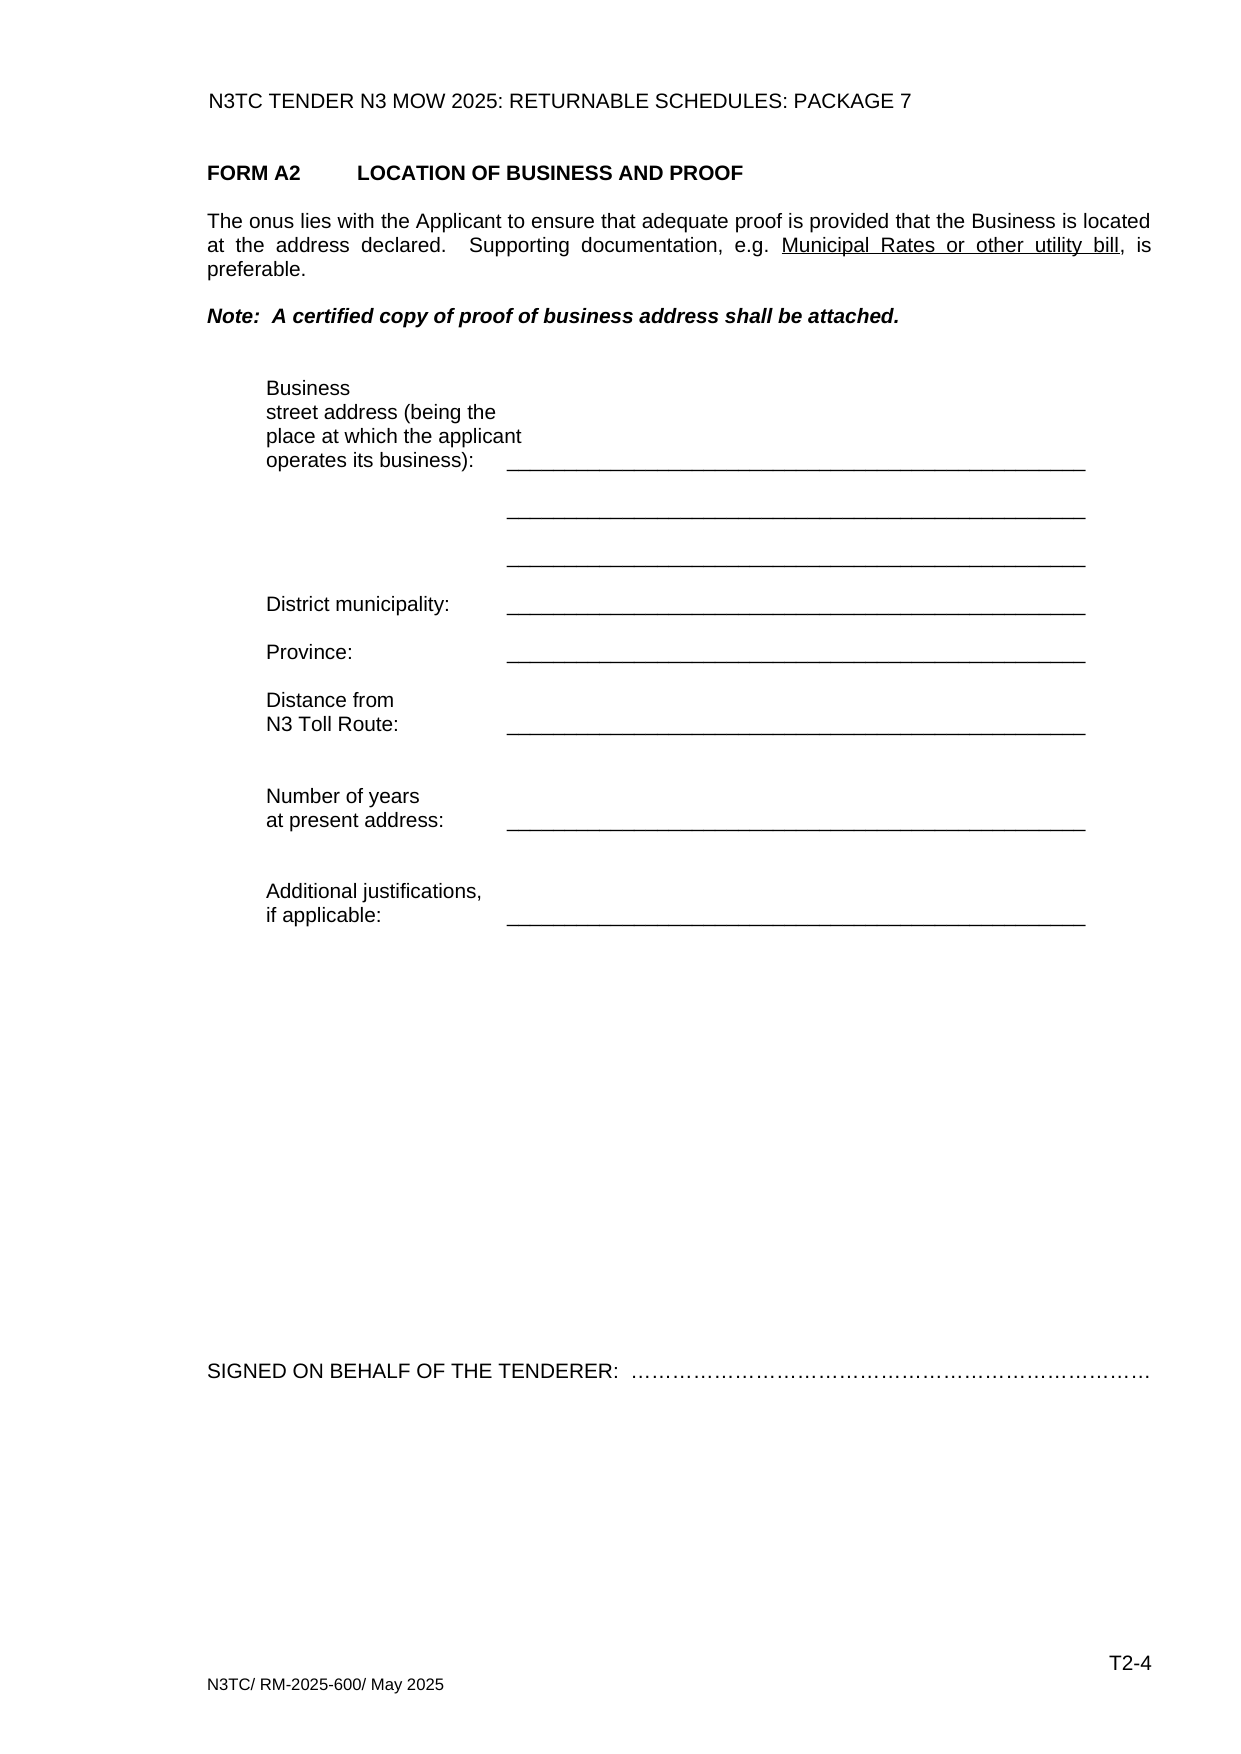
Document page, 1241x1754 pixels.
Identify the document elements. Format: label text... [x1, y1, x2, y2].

text Province: __________________________________________________ [266, 640, 1152, 664]
text if applicable: __________________________________________________ [266, 903, 1152, 927]
text __________________________________________________ [266, 544, 1152, 568]
text Additional justifications, [266, 879, 1152, 903]
text street address (being the [266, 400, 1152, 424]
text District municipality: __________________________________________________ [266, 592, 1152, 616]
text at present address: __________________________________________________ [266, 807, 1152, 831]
text Note: A certified copy of proof of business address shall be attached. [207, 304, 1152, 328]
text Business [266, 376, 1152, 400]
text place at which the applicant [266, 424, 1152, 448]
text FORM A2 LOCATION OF BUSINESS AND PROOF [207, 161, 1152, 184]
text The onus lies with the Applicant to ensure that adequate proof is provided that the Business is located at the address declared. Supporting documentation, e.g. Municipal Rates or other utility bill, is preferable. [207, 208, 1152, 280]
text Distance from [266, 688, 1152, 712]
text Number of years [266, 783, 1152, 807]
text N3TC TENDER N3 MOW 2025: RETURNABLE SCHEDULES: PACKAGE 7 [207, 89, 1152, 113]
text SIGNED ON BEHALF OF THE TENDERER: ………………………………………………………………… [207, 1358, 1152, 1382]
text __________________________________________________ [266, 496, 1152, 520]
text N3 Toll Route: __________________________________________________ [266, 712, 1152, 736]
text operates its business): __________________________________________________ [266, 448, 1152, 472]
